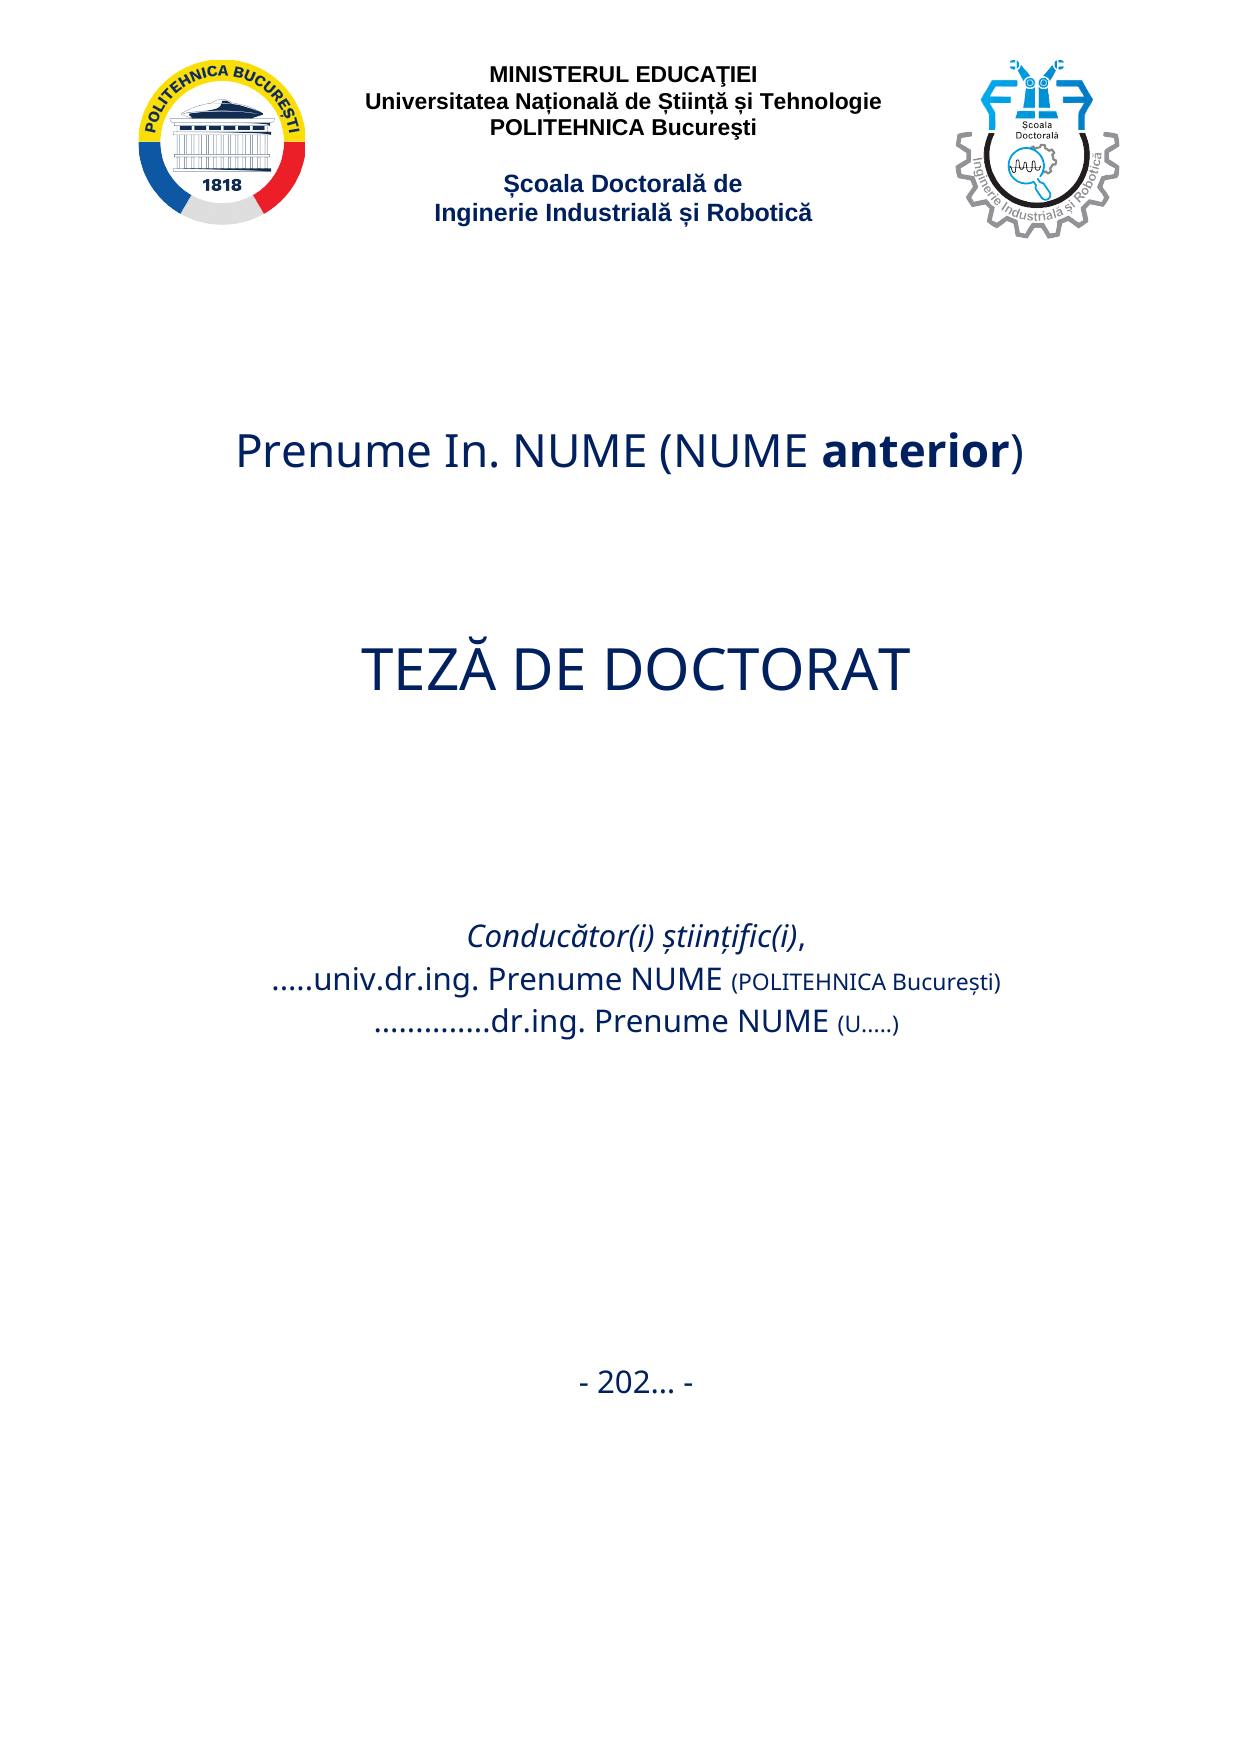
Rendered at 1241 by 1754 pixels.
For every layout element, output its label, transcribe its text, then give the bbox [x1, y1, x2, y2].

title .....univ.dr.ing. Prenume NUME (POLITEHNICA București) ..............dr.ing. Prenume NUME (U.....) [150, 957, 1122, 1042]
text - 202… - [150, 1360, 1122, 1403]
picture [955, 60, 1120, 239]
title Prenume In. NUME (NUME anterior) [150, 418, 1122, 514]
text TEZĂ DE DOCTORAT [150, 627, 1122, 707]
title Conducător(i) științific(i), [150, 914, 1122, 957]
